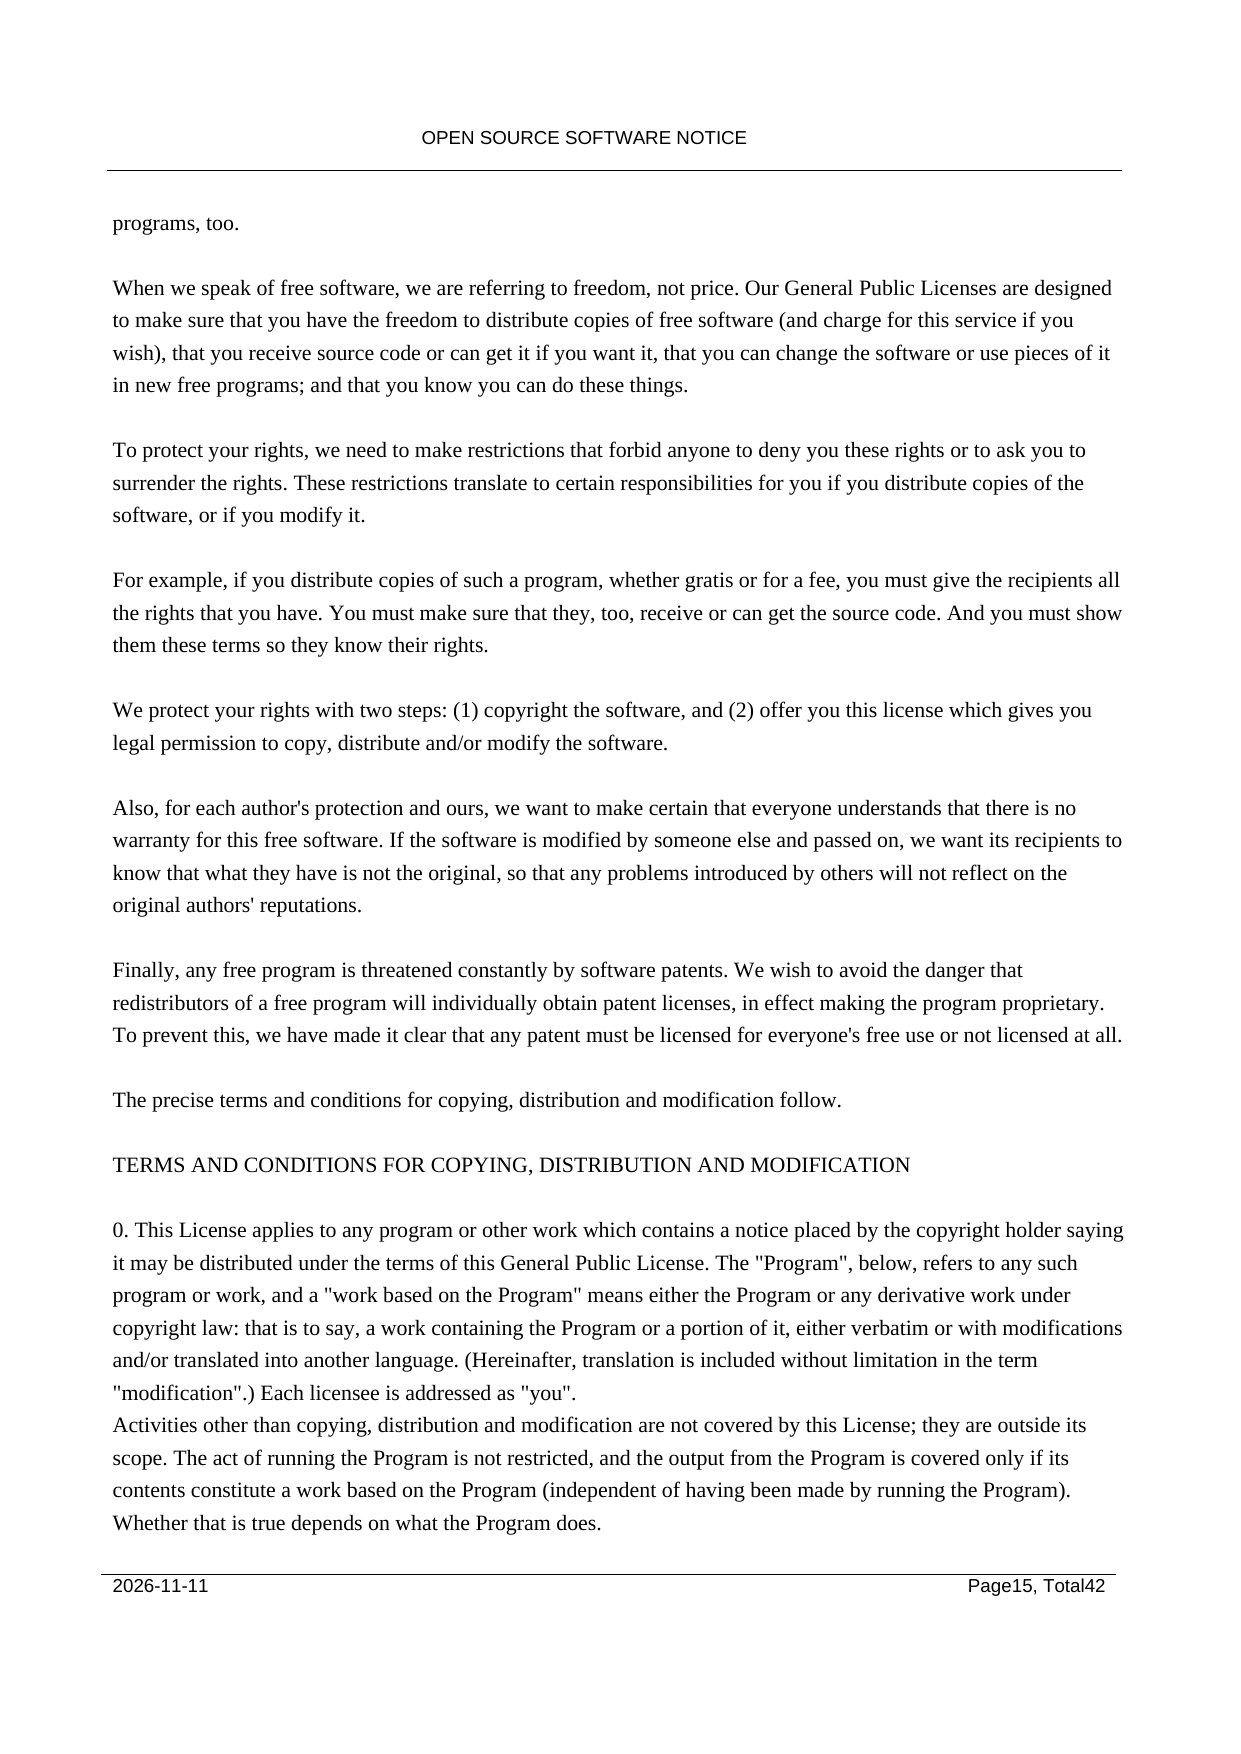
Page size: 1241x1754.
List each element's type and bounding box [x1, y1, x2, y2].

text [112, 206, 1128, 1539]
